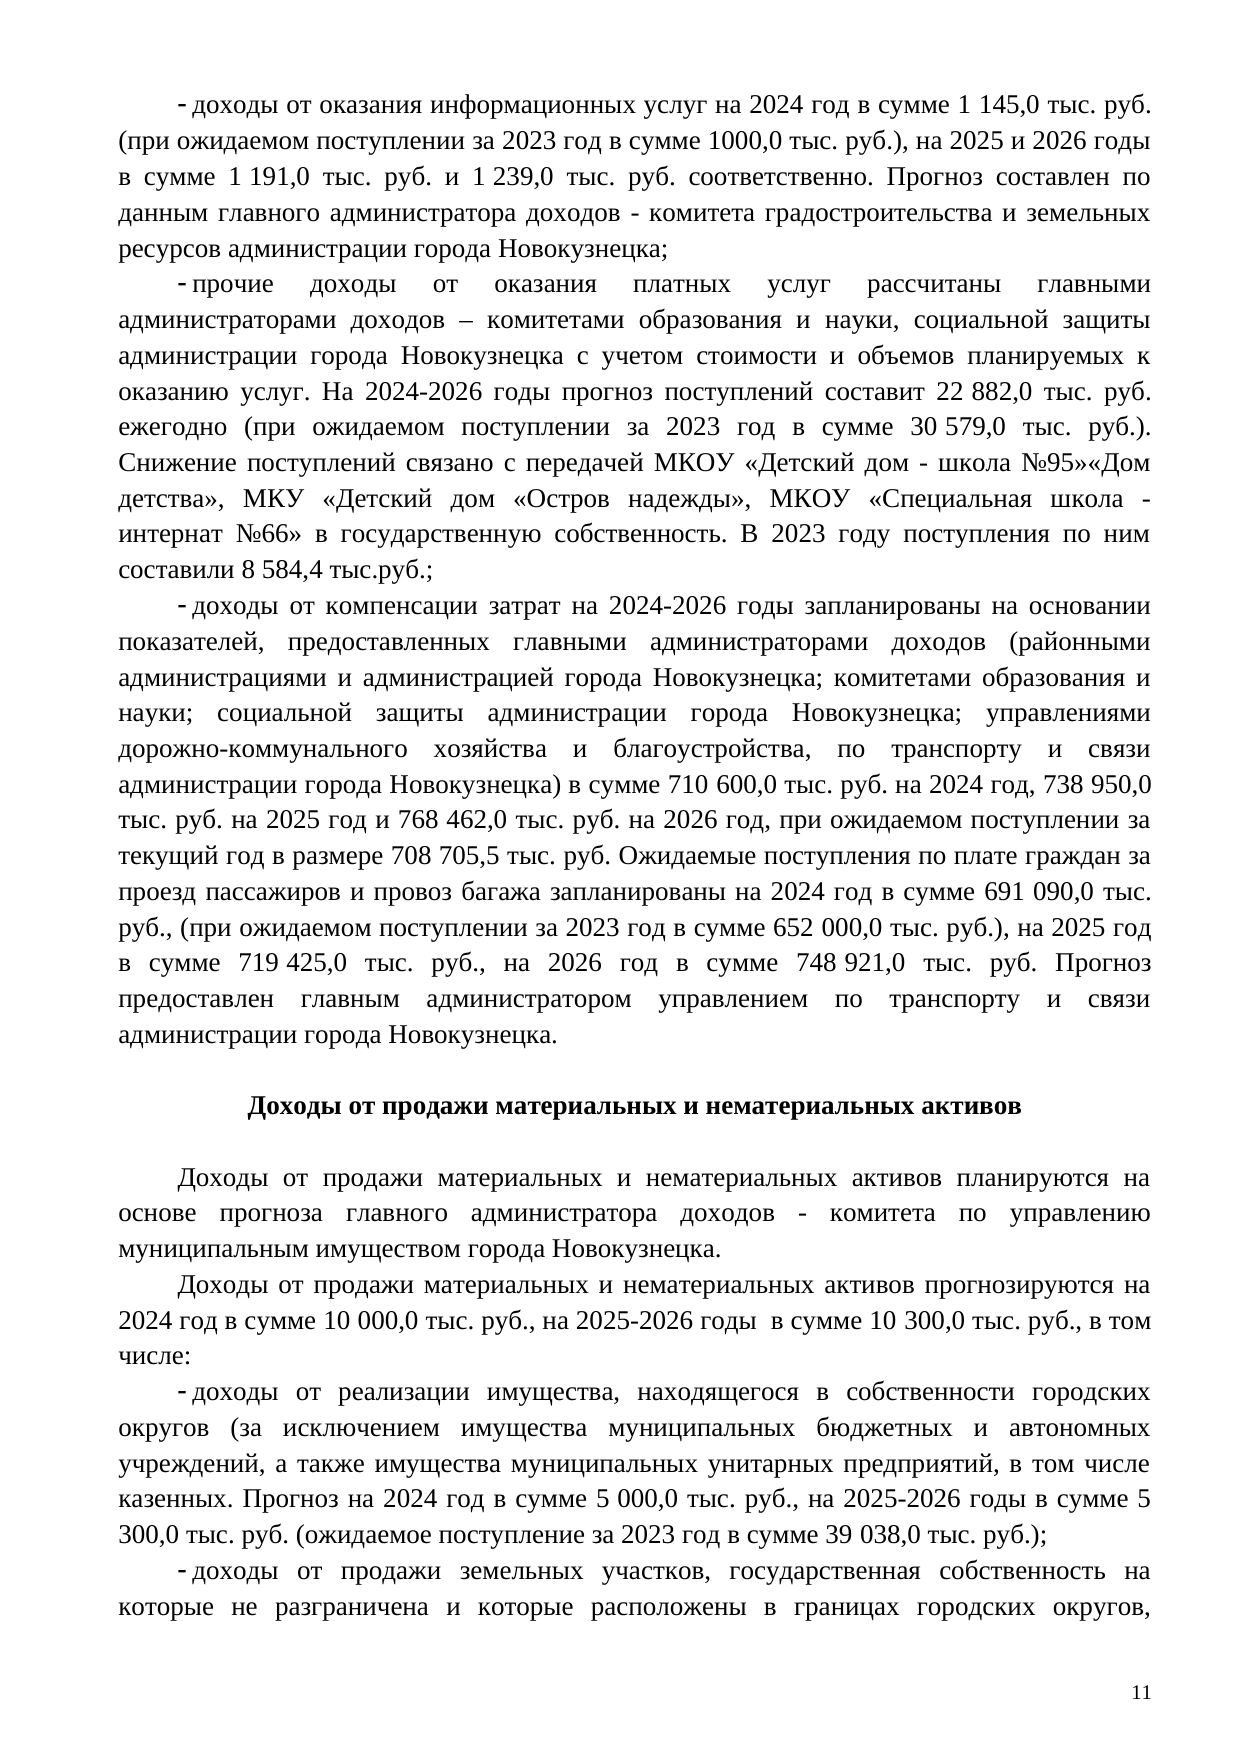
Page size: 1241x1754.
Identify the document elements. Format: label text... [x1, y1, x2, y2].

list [118, 1554, 1152, 1621]
list доходы от реализации имущества, находящегося в собственности городских округов (за исключением имущества муниципальных бюджетных и автономных учреждений, а также имущества муниципальных унитарных предприятий, в том числе казенных. Прогноз на 2024 год в сумме 5 000,0 тыс. руб., на 2025-2026 годы в сумме 5 300,0 тыс. руб. (ожидаемое поступление за 2023 год в сумме 39 038,0 тыс. руб.); [118, 1375, 1152, 1549]
text Доходы от продажи материальных и нематериальных активов планируются на основе прогноза главного администратора доходов - комитета по управлению муниципальным имуществом города Новокузнецка. [118, 1161, 1152, 1263]
list прочие доходы от оказания платных услуг рассчитаны главными администраторами доходов – комитетами образования и науки, социальной защиты администрации города Новокузнецка с учетом стоимости и объемов планируемых к оказанию услуг. На 2024-2026 годы прогноз поступлений составит 22 882,0 тыс. руб. ежегодно (при ожидаемом поступлении за 2023 год в сумме 30 579,0 тыс. руб.). Снижение поступлений связано с передачей МКОУ «Детский дом - школа №95»«Дом детства», МКУ «Детский дом «Остров надежды», МКОУ «Специальная школа - интернат №66» в государственную собственность. В 2023 году поступления по ним составили 8 584,4 тыс.руб.; [118, 267, 1152, 584]
text Доходы от продажи материальных и нематериальных активов прогнозируются на 2024 год в сумме 10 000,0 тыс. руб., на 2025-2026 годы в сумме 10 300,0 тыс. руб., в том числе: [118, 1268, 1152, 1371]
list доходы от оказания информационных услуг на 2024 год в сумме 1 145,0 тыс. руб. (при ожидаемом поступлении за 2023 год в сумме 1000,0 тыс. руб.), на 2025 и 2026 годы в сумме 1 191,0 тыс. руб. и 1 239,0 тыс. руб. соответственно. Прогноз составлен по данным главного администратора доходов - комитета градостроительства и земельных ресурсов администрации города Новокузнецка; [118, 89, 1152, 263]
text Доходы от продажи материальных и нематериальных активов [118, 1089, 1152, 1121]
list доходы от компенсации затрат на 2024-2026 годы запланированы на основании показателей, предоставленных главными администраторами доходов (районными администрациями и администрацией города Новокузнецка; комитетами образования и науки; социальной защиты администрации города Новокузнецка; управлениями дорожно-коммунального хозяйства и благоустройства, по транспорту и связи администрации города Новокузнецка) в сумме 710 600,0 тыс. руб. на 2024 год, 738 950,0 тыс. руб. на 2025 год и 768 462,0 тыс. руб. на 2026 год, при ожидаемом поступлении за текущий год в размере 708 705,5 тыс. руб. Ожидаемые поступления по плате граждан за проезд пассажиров и провоз багажа запланированы на 2024 год в сумме 691 090,0 тыс. руб., (при ожидаемом поступлении за 2023 год в сумме 652 000,0 тыс. руб.), на 2025 год в сумме 719 425,0 тыс. руб., на 2026 год в сумме 748 921,0 тыс. руб. Прогноз предоставлен главным администратором управлением по транспорту и связи администрации города Новокузнецка. [118, 589, 1152, 1049]
